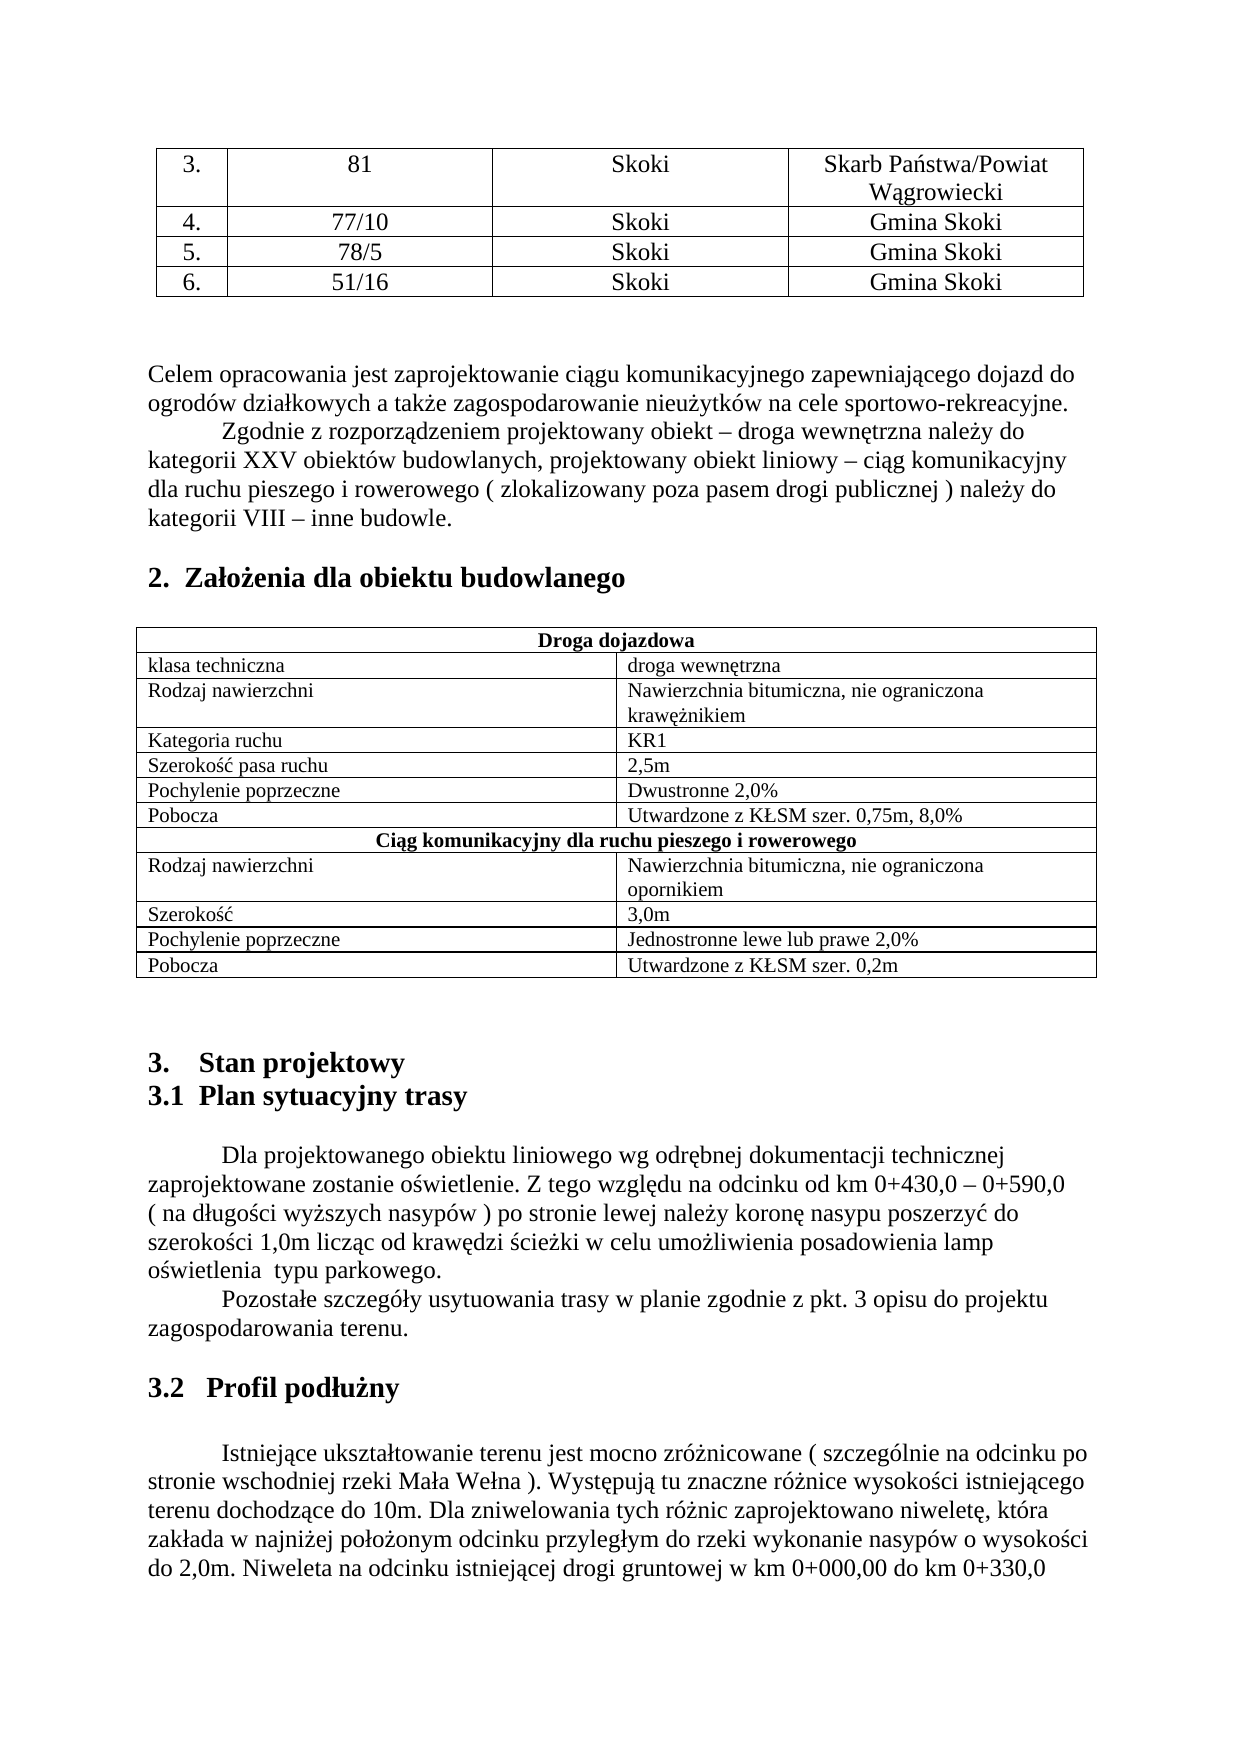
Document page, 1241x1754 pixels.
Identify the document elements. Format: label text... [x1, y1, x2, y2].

table_cell 6. [157, 267, 227, 296]
table_cell Skarb Państwa/Powiat Wągrowiecki [789, 149, 1083, 206]
table_cell Pochylenie poprzeczne [137, 778, 616, 802]
table_cell Pochylenie poprzeczne [137, 928, 616, 951]
table_cell Skoki [493, 237, 788, 266]
table_header Droga dojazdowa [137, 628, 1096, 652]
table_cell Skoki [493, 267, 788, 296]
table_cell Utwardzone z KŁSM szer. 0,75m, 8,0% [617, 803, 1096, 827]
table_cell 77/10 [228, 207, 492, 236]
text 3. Stan projektowy [148, 1045, 1093, 1078]
table_cell 3,0m [617, 902, 1096, 926]
text Dla projektowanego obiektu liniowego wg odrębnej dokumentacji technicznej zaprojektowane zostanie oświetlenie. Z tego względu na odcinku od km 0+430,0 – 0+590,0 ( na długości wyższych nasypów ) po stronie lewej należy koronę nasypu poszerzyć do szerokości 1,0m licząc od krawędzi ścieżki w celu umożliwienia posadowienia lamp oświetlenia typu parkowego. [148, 1141, 1093, 1284]
table_cell 4. [157, 207, 227, 236]
table_cell 2,5m [617, 753, 1096, 777]
table_cell KR1 [617, 728, 1096, 752]
table_cell 5. [157, 237, 227, 266]
text 3.1 Plan sytuacyjny trasy [148, 1078, 1093, 1112]
table_cell Pobocza [137, 803, 616, 827]
text 2. Założenia dla obiektu budowlanego [148, 560, 1093, 594]
table_cell Pobocza [137, 953, 616, 977]
table_cell 3. [157, 149, 227, 206]
text 3.2 Profil podłużny [148, 1371, 1093, 1404]
table_cell Jednostronne lewe lub prawe 2,0% [617, 928, 1096, 951]
table_cell 81 [228, 149, 492, 206]
table_cell Ciąg komunikacyjny dla ruchu pieszego i rowerowego [137, 828, 1096, 852]
table_cell Skoki [493, 207, 788, 236]
table_cell Gmina Skoki [789, 207, 1083, 236]
text Celem opracowania jest zaprojektowanie ciągu komunikacyjnego zapewniającego dojazd do ogrodów działkowych a także zagospodarowanie nieużytków na cele sportowo-rekreacyjne. [148, 359, 1093, 416]
text Pozostałe szczegóły usytuowania trasy w planie zgodnie z pkt. 3 opisu do projektu zagospodarowania terenu. [148, 1284, 1093, 1342]
text Zgodnie z rozporządzeniem projektowany obiekt – droga wewnętrzna należy do kategorii XXV obiektów budowlanych, projektowany obiekt liniowy – ciąg komunikacyjny dla ruchu pieszego i rowerowego ( zlokalizowany poza pasem drogi publicznej ) należy do kategorii VIII – inne budowle. [148, 416, 1093, 531]
table_cell Dwustronne 2,0% [617, 778, 1096, 802]
table_cell Nawierzchnia bitumiczna, nie ograniczona krawężnikiem [617, 679, 1096, 727]
table_cell 78/5 [228, 237, 492, 266]
table_cell Nawierzchnia bitumiczna, nie ograniczona opornikiem [617, 853, 1096, 901]
table_cell Gmina Skoki [789, 237, 1083, 266]
table_cell Rodzaj nawierzchni [137, 853, 616, 901]
table_cell Gmina Skoki [789, 267, 1083, 296]
table_cell 51/16 [228, 267, 492, 296]
table_cell Skoki [493, 149, 788, 206]
table_cell droga wewnętrzna [617, 653, 1096, 677]
table_cell Szerokość [137, 902, 616, 926]
table_cell klasa techniczna [137, 653, 616, 677]
table_cell Szerokość pasa ruchu [137, 753, 616, 777]
table_cell Kategoria ruchu [137, 728, 616, 752]
table_cell Rodzaj nawierzchni [137, 679, 616, 727]
table_cell Utwardzone z KŁSM szer. 0,2m [617, 953, 1096, 977]
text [148, 1438, 1093, 1581]
